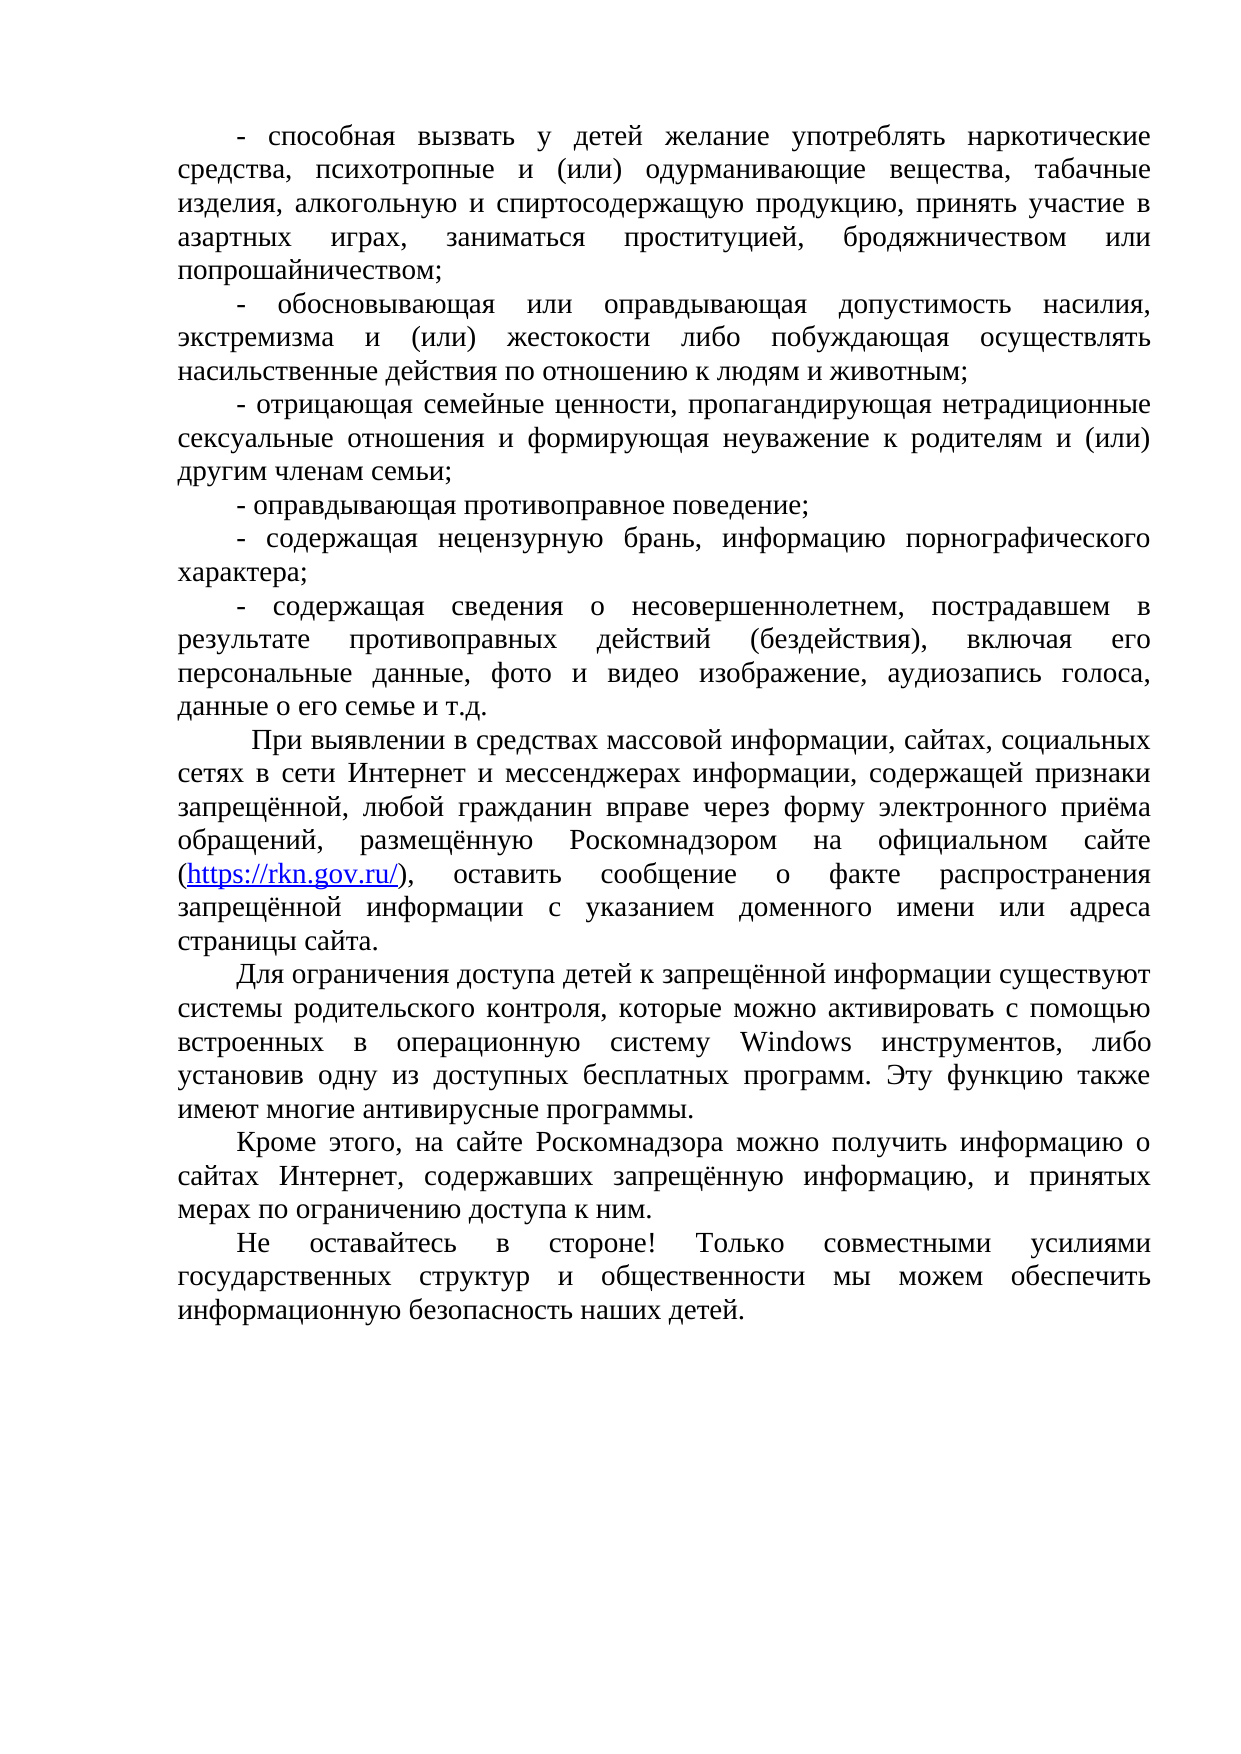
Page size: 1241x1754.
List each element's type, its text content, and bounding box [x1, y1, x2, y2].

text - содержащая сведения о несовершеннолетнем, пострадавшем в результате противоправных действий (бездействия), включая его персональные данные, фото и видео изображение, аудиозапись голоса, данные о его семье и т.д. [177, 588, 1152, 722]
text Для ограничения доступа детей к запрещённой информации существуют системы родительского контроля, которые можно активировать с помощью встроенных в операционную систему Windows инструментов, либо установив одну из доступных бесплатных программ. Эту функцию также имеют многие антивирусные программы. [177, 957, 1152, 1124]
text - способная вызвать у детей желание употреблять наркотические средства, психотропные и (или) одурманивающие вещества, табачные изделия, алкогольную и спиртосодержащую продукцию, принять участие в азартных играх, заниматься проституцией, бродяжничеством или попрошайничеством; [177, 118, 1152, 286]
text - содержащая нецензурную брань, информацию порнографического характера; [177, 521, 1152, 588]
text - оправдывающая противоправное поведение; [177, 487, 1152, 521]
text Не оставайтесь в стороне! Только совместными усилиями государственных структур и общественности мы можем обеспечить информационную безопасность наших детей. [177, 1225, 1152, 1326]
text - обосновывающая или оправдывающая допустимость насилия, экстремизма и (или) жестокости либо побуждающая осуществлять насильственные действия по отношению к людям и животным; [177, 286, 1152, 386]
text Кроме этого, на сайте Роскомнадзора можно получить информацию о сайтах Интернет, содержавших запрещённую информацию, и принятых мерах по ограничению доступа к ним. [177, 1124, 1152, 1225]
text При выявлении в средствах массовой информации, сайтах, социальных сетях в сети Интернет и мессенджерах информации, содержащей признаки запрещённой, любой гражданин вправе через форму электронного приёма обращений, размещённую Роскомнадзором на официальном сайте (https://rkn.gov.ru/), оставить сообщение о факте распространения запрещённой информации с указанием доменного имени или адреса страницы сайта. [177, 722, 1152, 957]
text - отрицающая семейные ценности, пропагандирующая нетрадиционные сексуальные отношения и формирующая неуважение к родителям и (или) другим членам семьи; [177, 386, 1152, 487]
